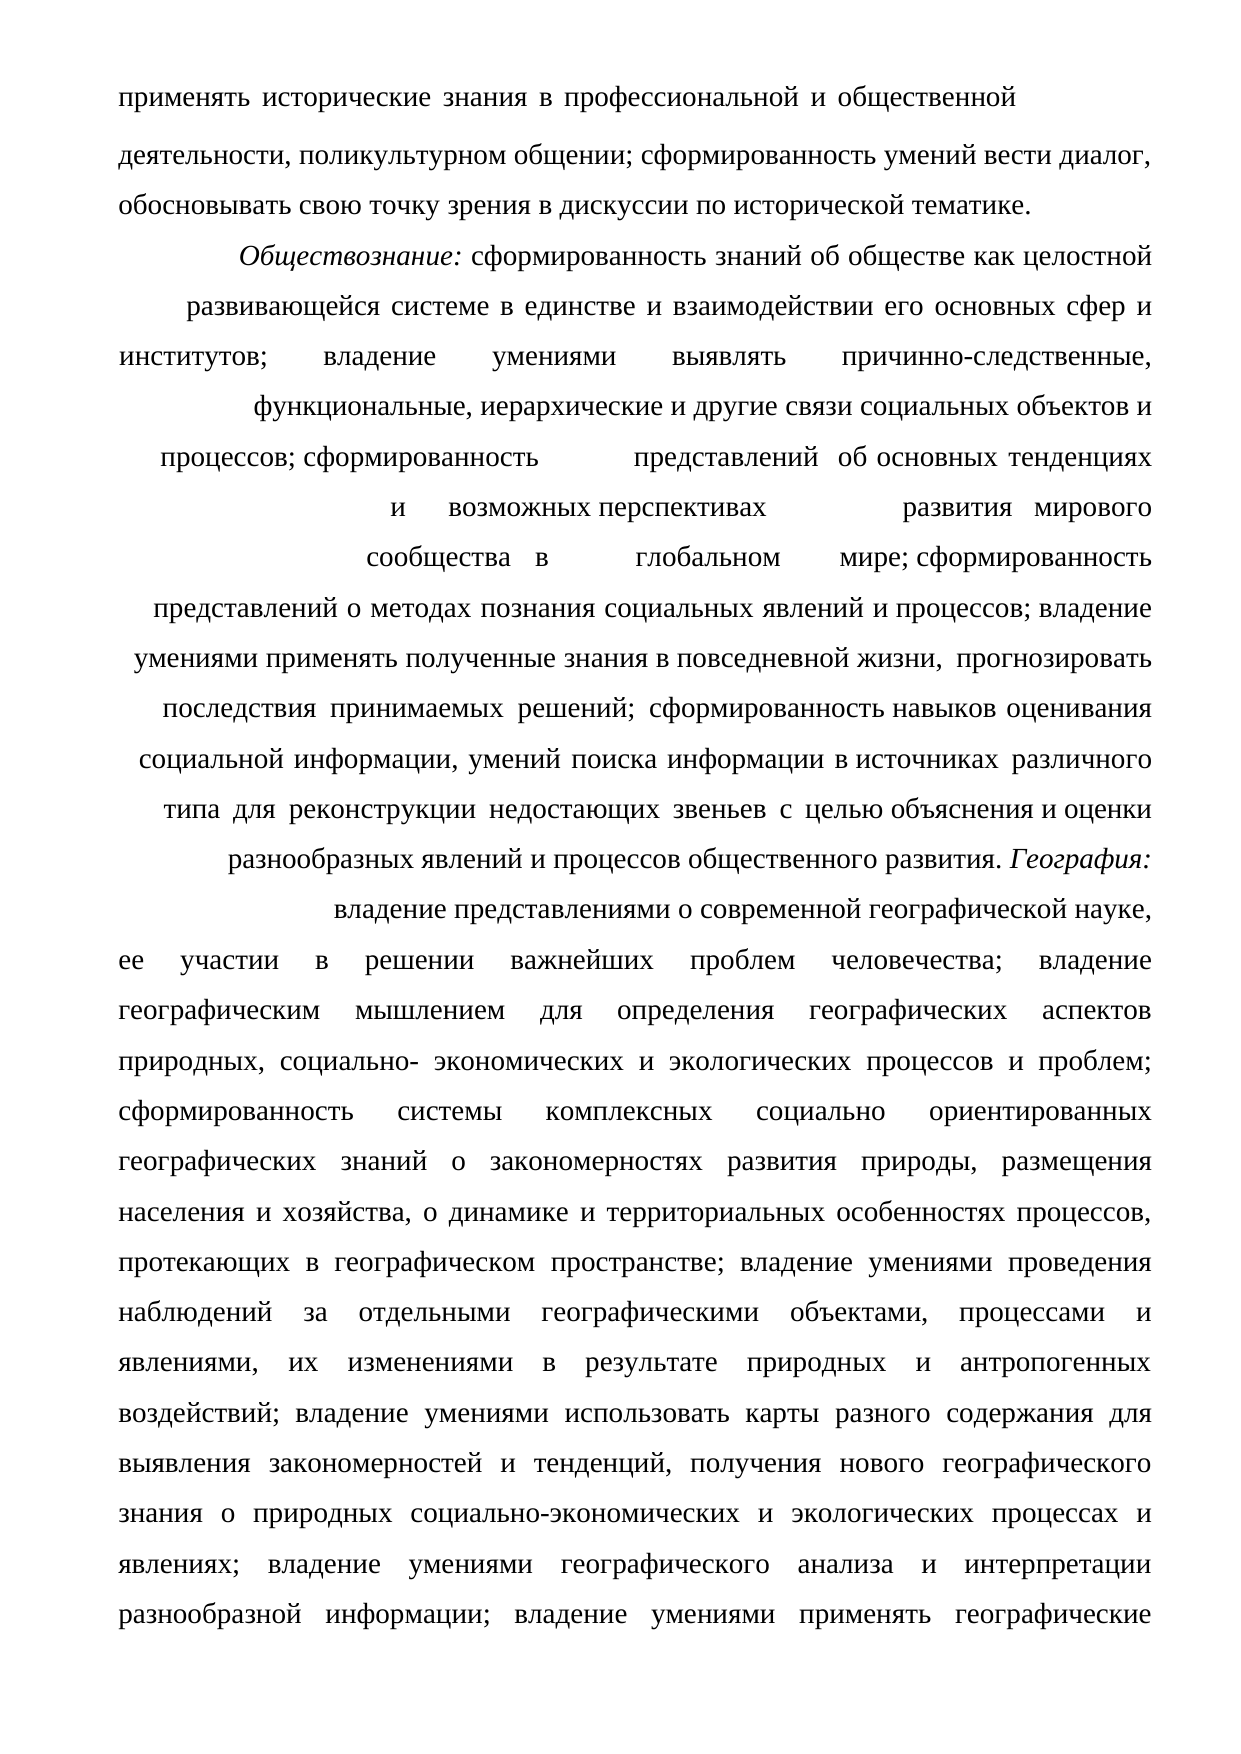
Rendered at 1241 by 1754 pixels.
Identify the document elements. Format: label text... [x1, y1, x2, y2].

text деятельности, поликультурном общении; сформированность умений вести диалог, обосновывать свою точку зрения в дискуссии по исторической тематике. [118, 137, 1152, 221]
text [118, 79, 1152, 113]
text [118, 942, 1152, 1630]
text Обществознание: сформированность знаний об обществе как целостной развивающейся системе в единстве и взаимодействии его основных сфер и институтов; владение умениями выявлять причинно-следственные, функциональные, иерархические и другие связи социальных объектов и процессов; сформированность представлений об основных тенденциях и возможных перспективах развития мирового сообщества в глобальном мире; сформированность представлений о методах познания социальных явлений и процессов; владение умениями применять полученные знания в повседневной жизни, прогнозировать последствия принимаемых решений; сформированность навыков оценивания социальной информации, умений поиска информации в источниках различного типа для реконструкции недостающих звеньев с целью объяснения и оценки разнообразных явлений и процессов общественного развития. География: владение представлениями о современной географической науке, [118, 238, 1152, 925]
